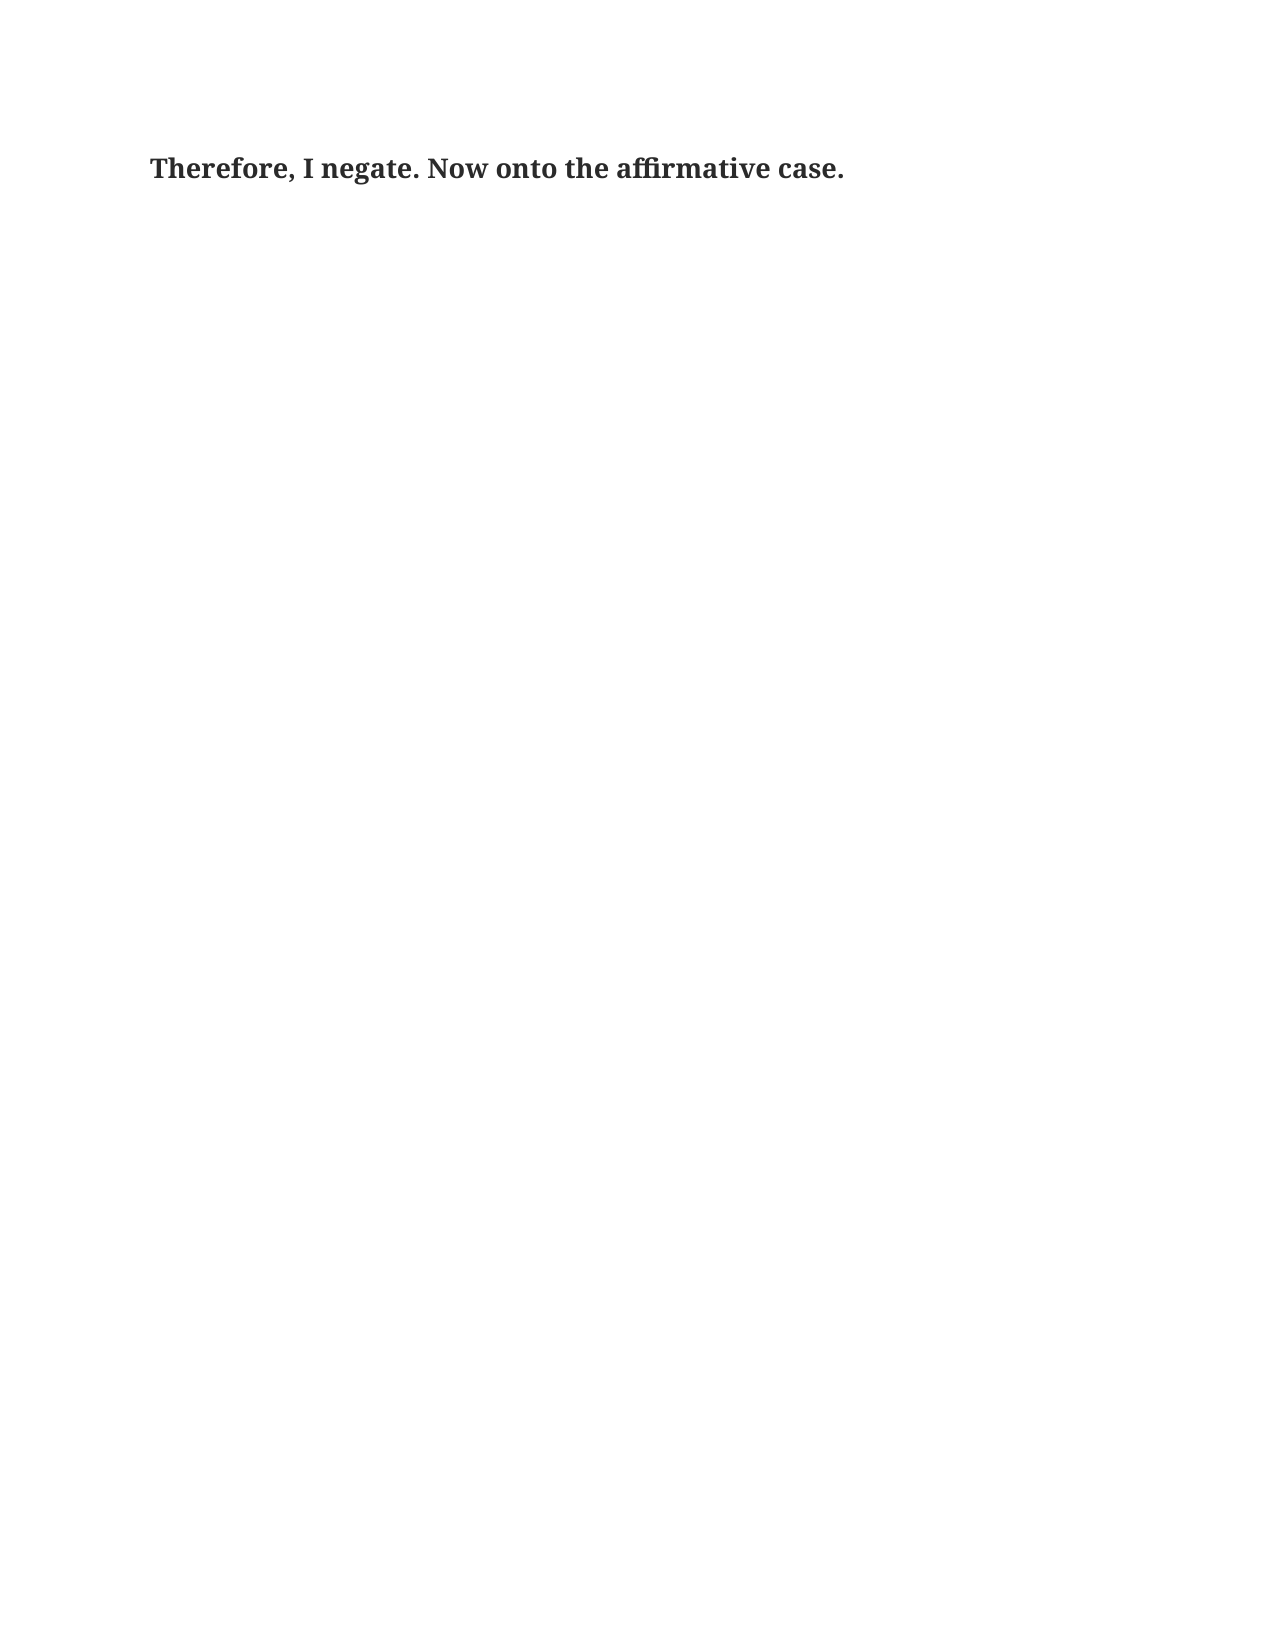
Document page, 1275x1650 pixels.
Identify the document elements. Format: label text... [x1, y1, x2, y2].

subtitle Therefore, I negate. Now onto the affirmative case. [150, 150, 1125, 187]
